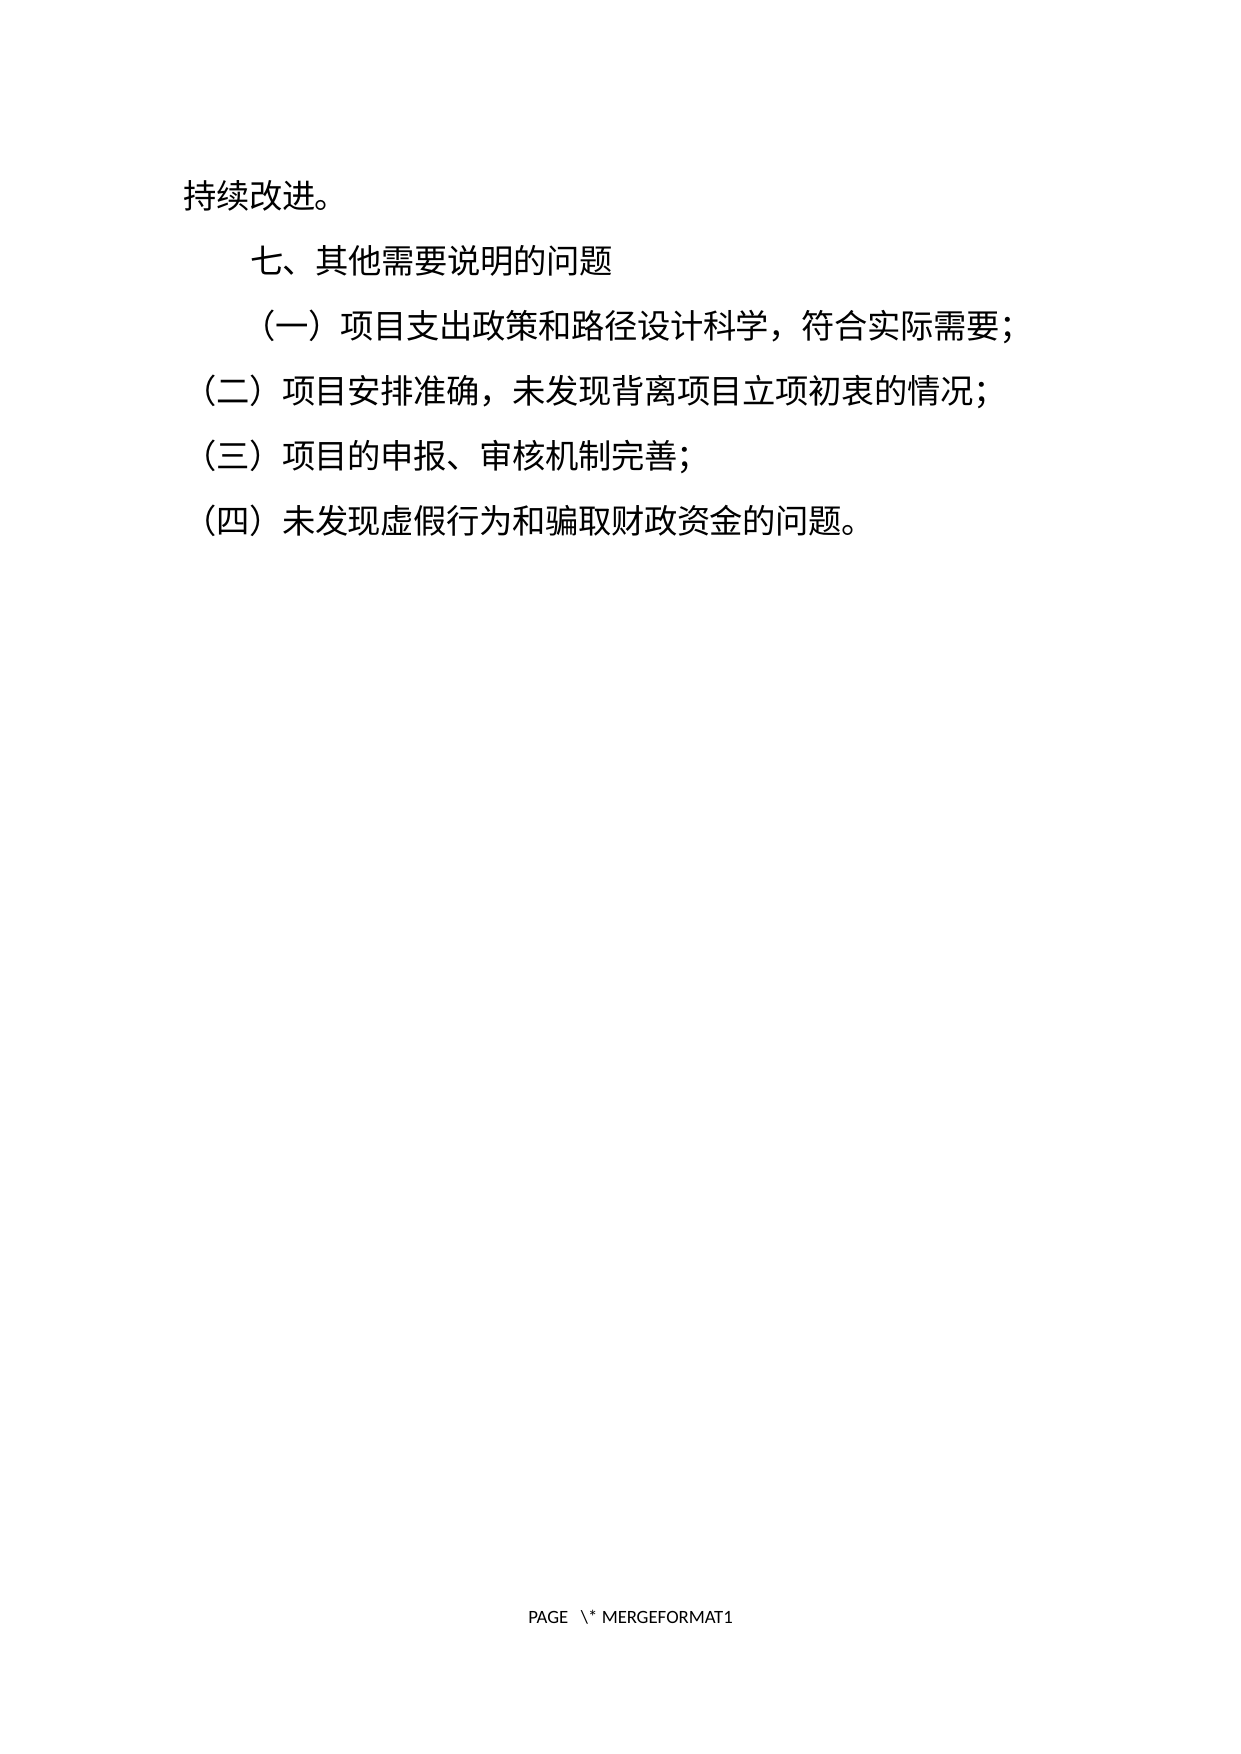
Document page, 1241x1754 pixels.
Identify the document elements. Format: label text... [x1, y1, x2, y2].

text 七、其他需要说明的问题 [183, 227, 1078, 292]
text （一）项目支出政策和路径设计科学，符合实际需要； （二）项目安排准确，未发现背离项目立项初衷的情况； （三）项目的申报、审核机制完善； （四）未发现虚假行为和骗取财政资金的问题。 [183, 292, 1078, 552]
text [183, 162, 1078, 227]
